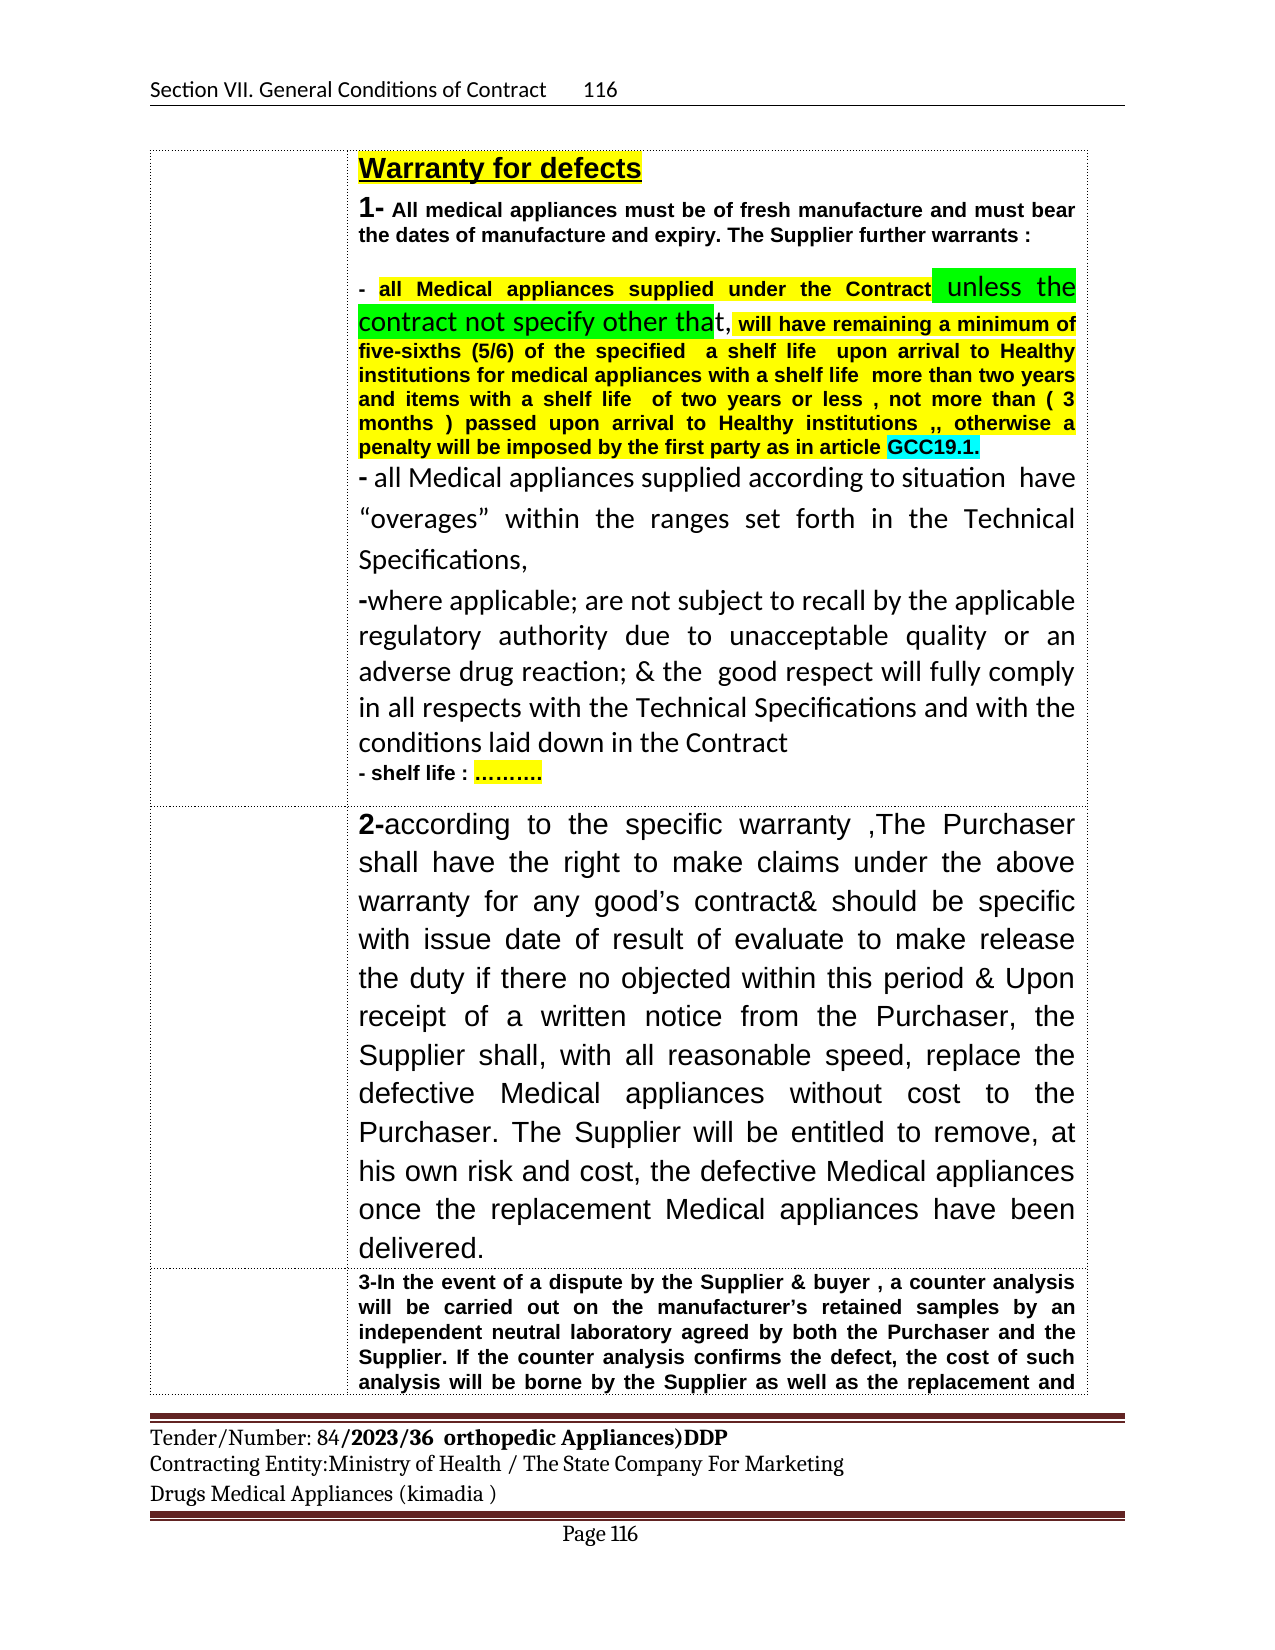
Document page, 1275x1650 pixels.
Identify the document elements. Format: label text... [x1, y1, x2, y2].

table_cell [150, 150, 347, 806]
table_cell [150, 1268, 347, 1394]
table_cell Warranty for defects 1- All medical appliances must be of fresh manufacture and must bear the dates of manufacture and expiry. The Supplier further warrants : - all Medical appliances supplied under the Contract unless the contract not specify other that, will have remaining a minimum of five-sixths (5/6) of the specified a shelf life upon arrival to Healthy institutions for medical appliances with a shelf life more than two years and items with a shelf life of two years or less , not more than ( 3 months ) passed upon arrival to Healthy institutions ,, otherwise a penalty will be imposed by the first party as in article GCC19.1. - all Medical appliances supplied according to situation have “overages” within the ranges set forth in the Technical Specifications, -where applicable; are not subject to recall by the applicable regulatory authority due to unacceptable quality or an adverse drug reaction; & the good respect will fully comply in all respects with the Technical Specifications and with the conditions laid down in the Contract - shelf life : ………. [347, 150, 1088, 806]
table_cell 2-according to the specific warranty ,The Purchaser shall have the right to make claims under the above warranty for any good’s contract& should be specific with issue date of result of evaluate to make release the duty if there no objected within this period & Upon receipt of a written notice from the Purchaser, the Supplier shall, with all reasonable speed, replace the defective Medical appliances without cost to the Purchaser. The Supplier will be entitled to remove, at his own risk and cost, the defective Medical appliances once the replacement Medical appliances have been delivered. [347, 806, 1088, 1268]
table_cell [150, 806, 347, 1268]
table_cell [347, 1268, 1088, 1394]
